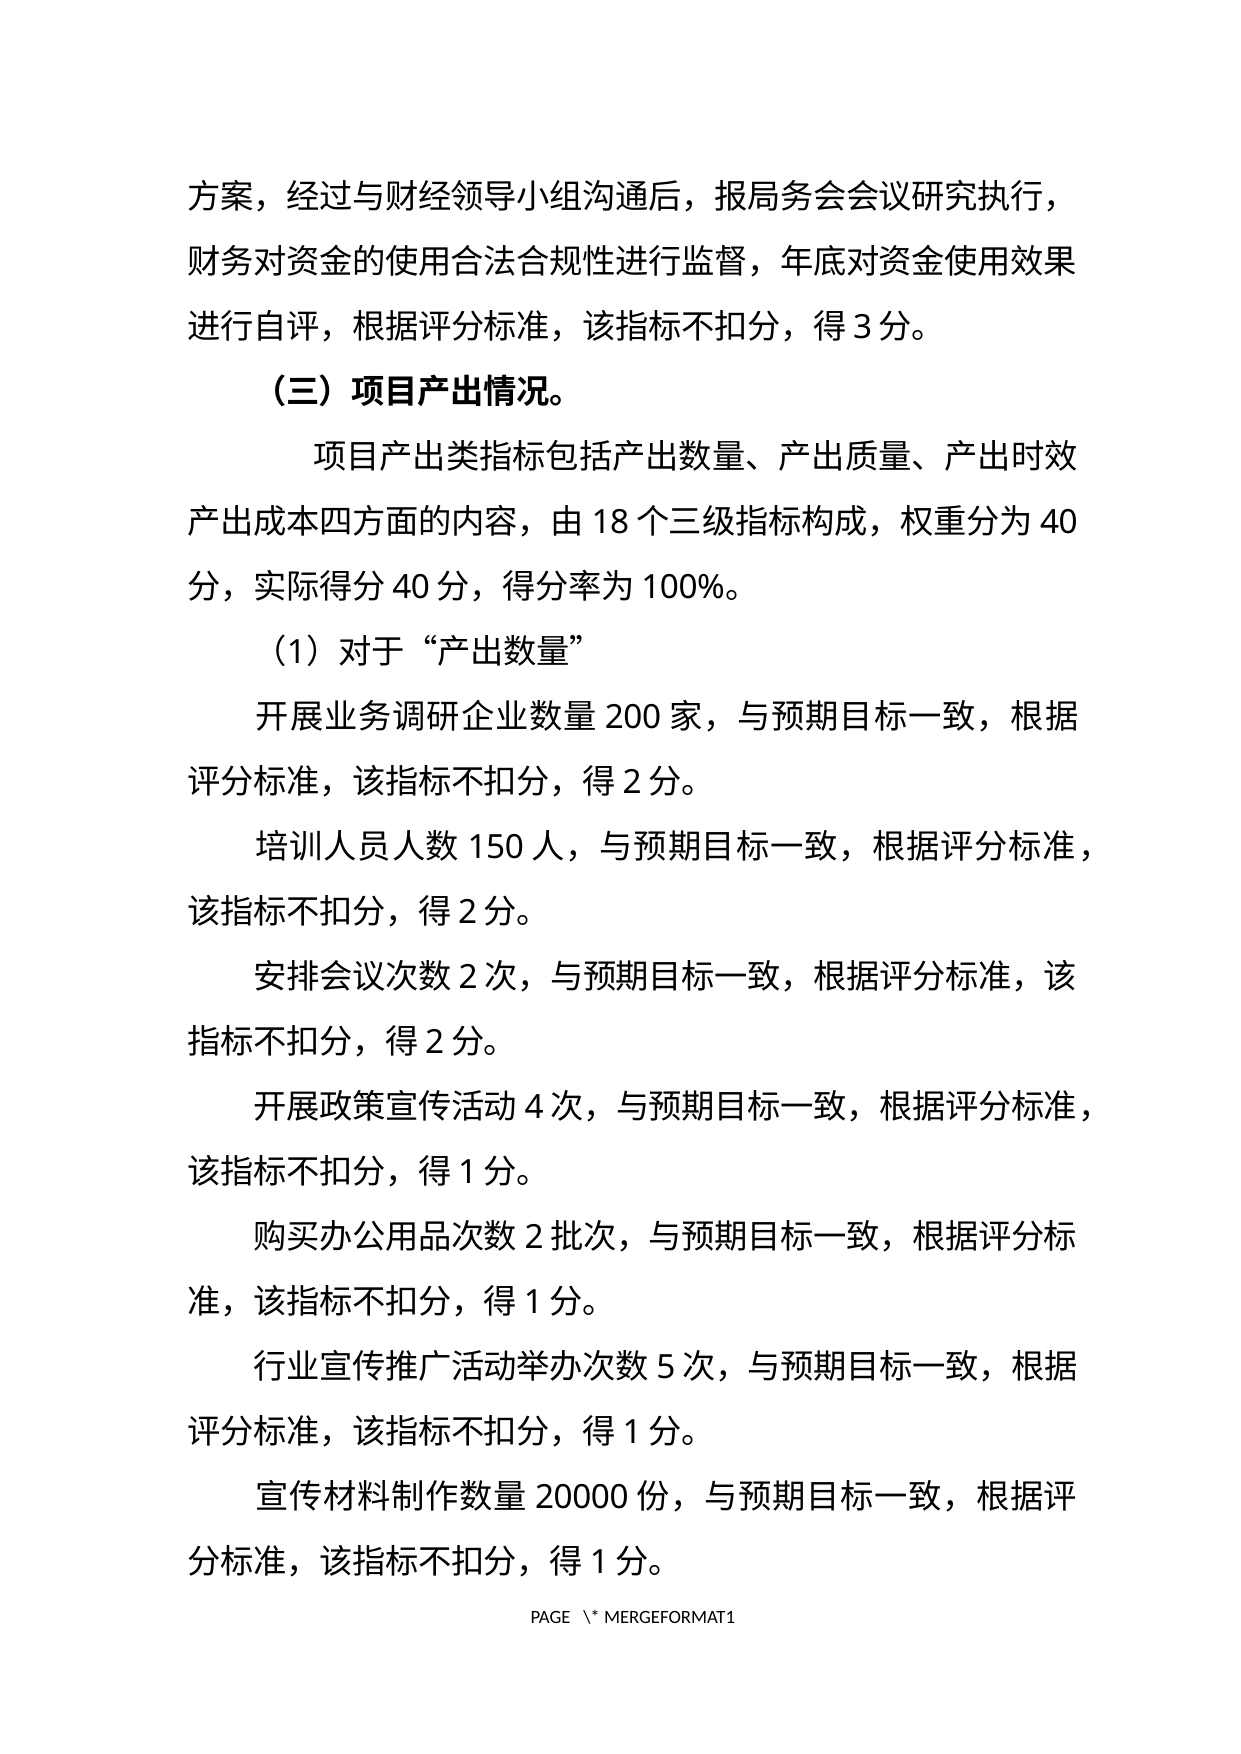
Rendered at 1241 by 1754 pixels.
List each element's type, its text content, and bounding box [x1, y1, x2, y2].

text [187, 162, 1078, 357]
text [187, 422, 1078, 1592]
text （三）项目产出情况。 [187, 357, 1078, 422]
